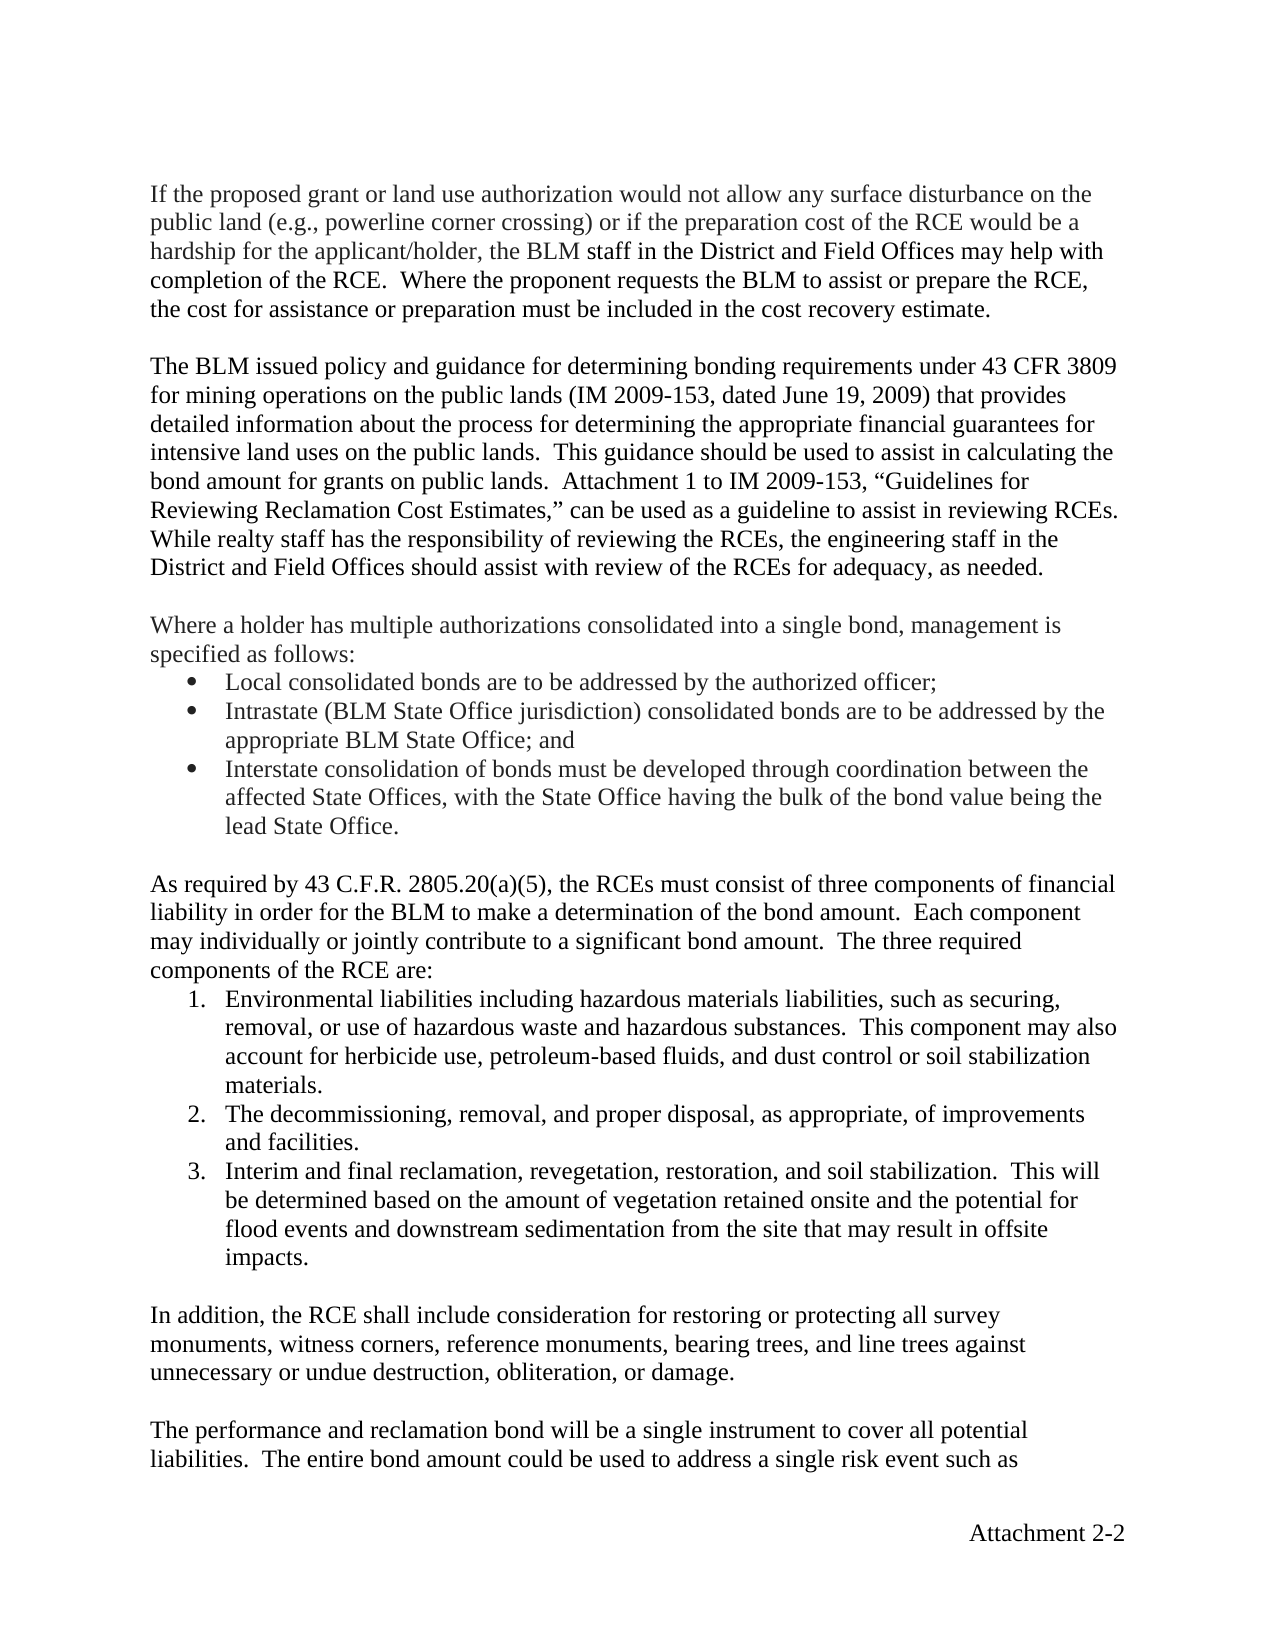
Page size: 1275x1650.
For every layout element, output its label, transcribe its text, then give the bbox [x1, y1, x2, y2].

list The decommissioning, removal, and proper disposal, as appropriate, of improvements and facilities. [187, 1099, 1125, 1156]
list Interstate consolidation of bonds must be developed through coordination between the affected State Offices, with the State Office having the bulk of the bond value being the lead State Office. [187, 754, 1125, 840]
text The BLM issued policy and guidance for determining bonding requirements under 43 CFR 3809 for mining operations on the public lands (IM 2009-153, dated June 19, 2009) that provides detailed information about the process for determining the appropriate financial guarantees for intensive land uses on the public lands. This guidance should be used to assist in calculating the bond amount for grants on public lands. Attachment 1 to IM 2009-153, “Guidelines for Reviewing Reclamation Cost Estimates,” can be used as a guideline to assist in reviewing RCEs. While realty staff has the responsibility of reviewing the RCEs, the engineering staff in the District and Field Offices should assist with review of the RCEs for adequacy, as needed. [150, 351, 1125, 581]
text If the proposed grant or land use authorization would not allow any surface disturbance on the public land (e.g., powerline corner crossing) or if the preparation cost of the RCE would be a hardship for the applicant/holder, the BLM staff in the District and Field Offices may help with completion of the RCE. Where the proponent requests the BLM to assist or prepare the RCE, the cost for assistance or preparation must be included in the cost recovery estimate. [150, 179, 1125, 322]
list Intrastate (BLM State Office jurisdiction) consolidated bonds are to be addressed by the appropriate BLM State Office; and [187, 696, 1125, 754]
list Environmental liabilities including hazardous materials liabilities, such as securing, removal, or use of hazardous waste and hazardous substances. This component may also account for herbicide use, petroleum-based fluids, and dust control or soil stabilization materials. [187, 984, 1125, 1099]
list Interim and final reclamation, revegetation, restoration, and soil stabilization. This will be determined based on the amount of vegetation retained onsite and the potential for flood events and downstream sedimentation from the site that may result in offsite impacts. [187, 1156, 1125, 1271]
text As required by 43 C.F.R. 2805.20(a)(5), the RCEs must consist of three components of financial liability in order for the BLM to make a determination of the bond amount. Each component may individually or jointly contribute to a significant bond amount. The three required components of the RCE are: [150, 869, 1125, 984]
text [150, 1415, 1125, 1472]
text Where a holder has multiple authorizations consolidated into a single bond, management is specified as follows: [150, 610, 1125, 667]
list Local consolidated bonds are to be addressed by the authorized officer; [187, 667, 1125, 696]
text In addition, the RCE shall include consideration for restoring or protecting all survey monuments, witness corners, reference monuments, bearing trees, and line trees against unnecessary or undue destruction, obliteration, or damage. [150, 1300, 1125, 1386]
